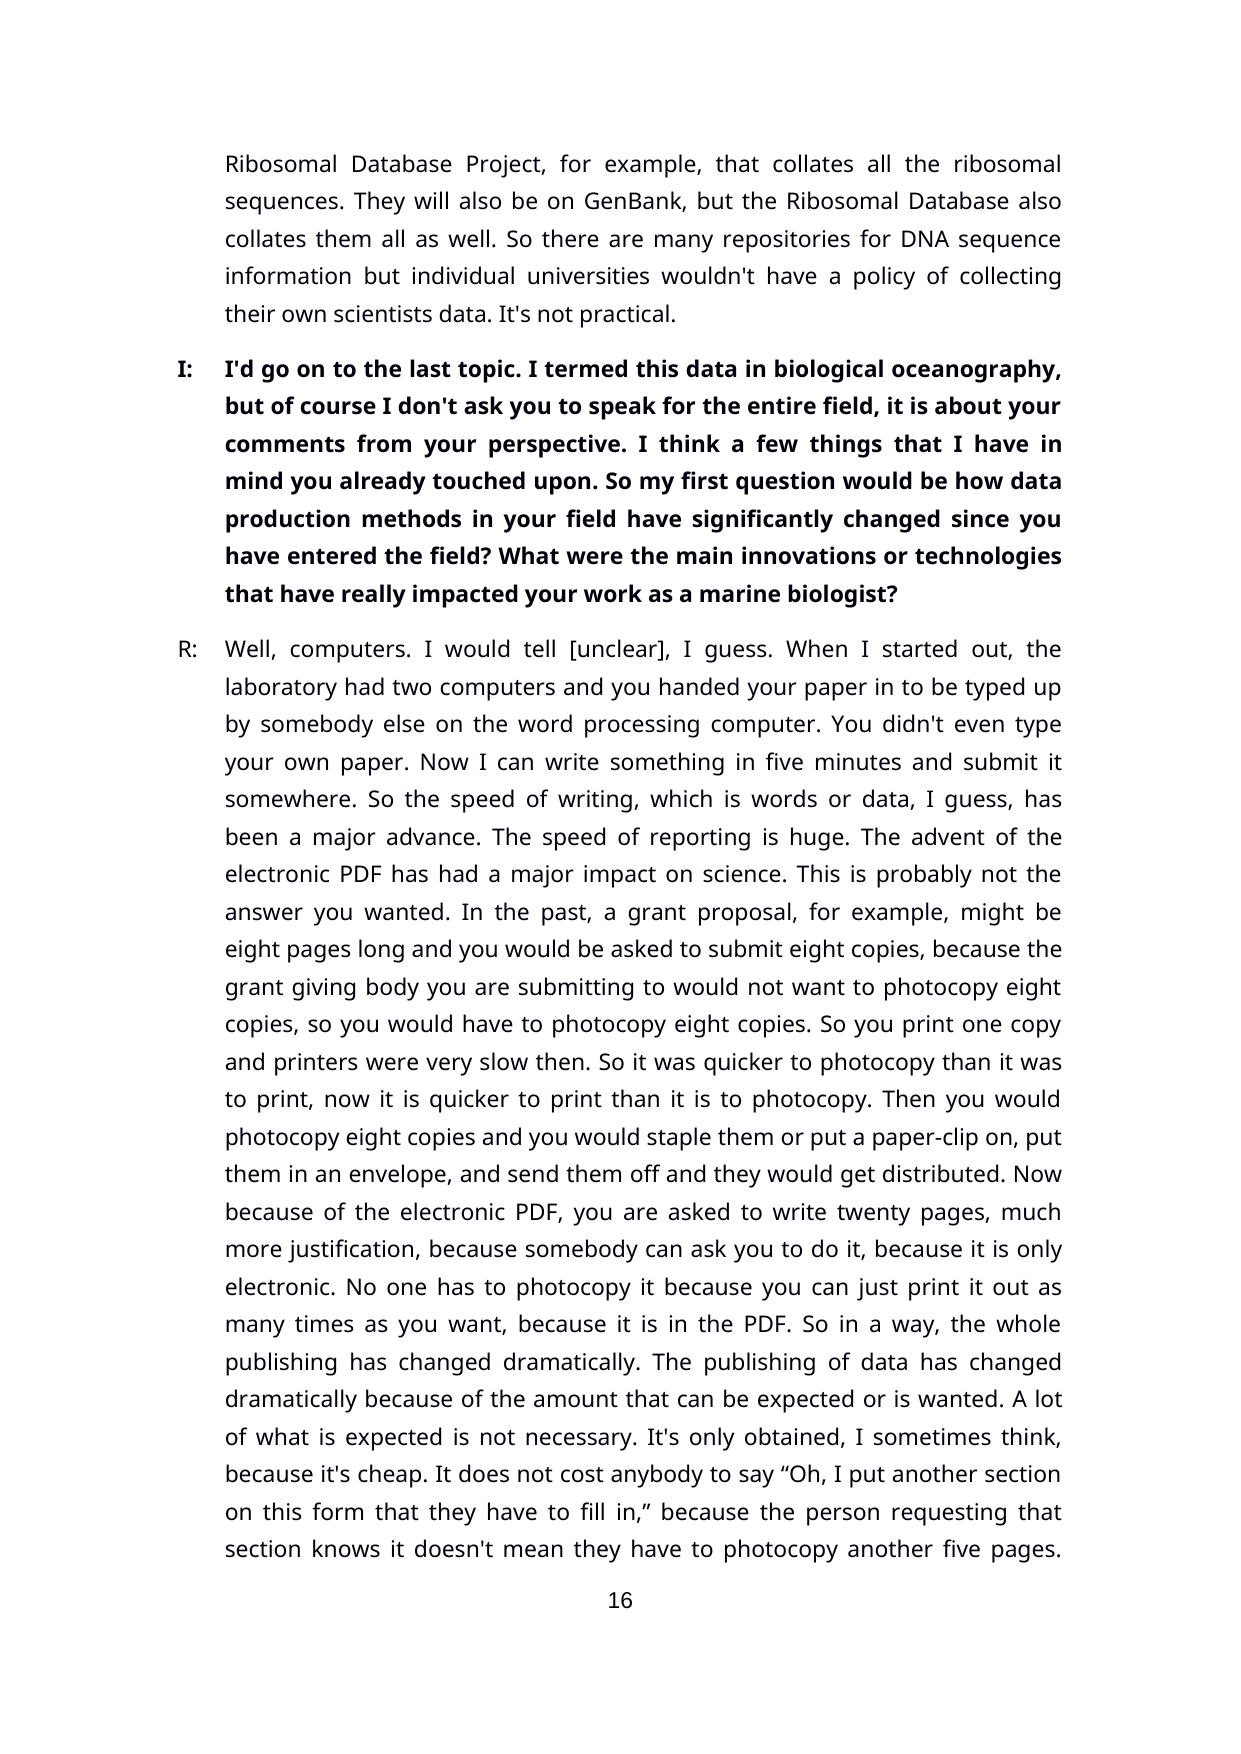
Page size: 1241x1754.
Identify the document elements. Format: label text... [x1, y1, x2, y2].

text I: I'd go on to the last topic. I termed this data in biological oceanography, but of course I don't ask you to speak for the entire field, it is about your comments from your perspective. I think a few things that I have in mind you already touched upon. So my first question would be how data production methods in your field have significantly changed since you have entered the field? What were the main innovations or technologies that have really impacted your work as a marine biologist? [177, 353, 1063, 609]
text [177, 148, 1063, 329]
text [177, 633, 1063, 1564]
